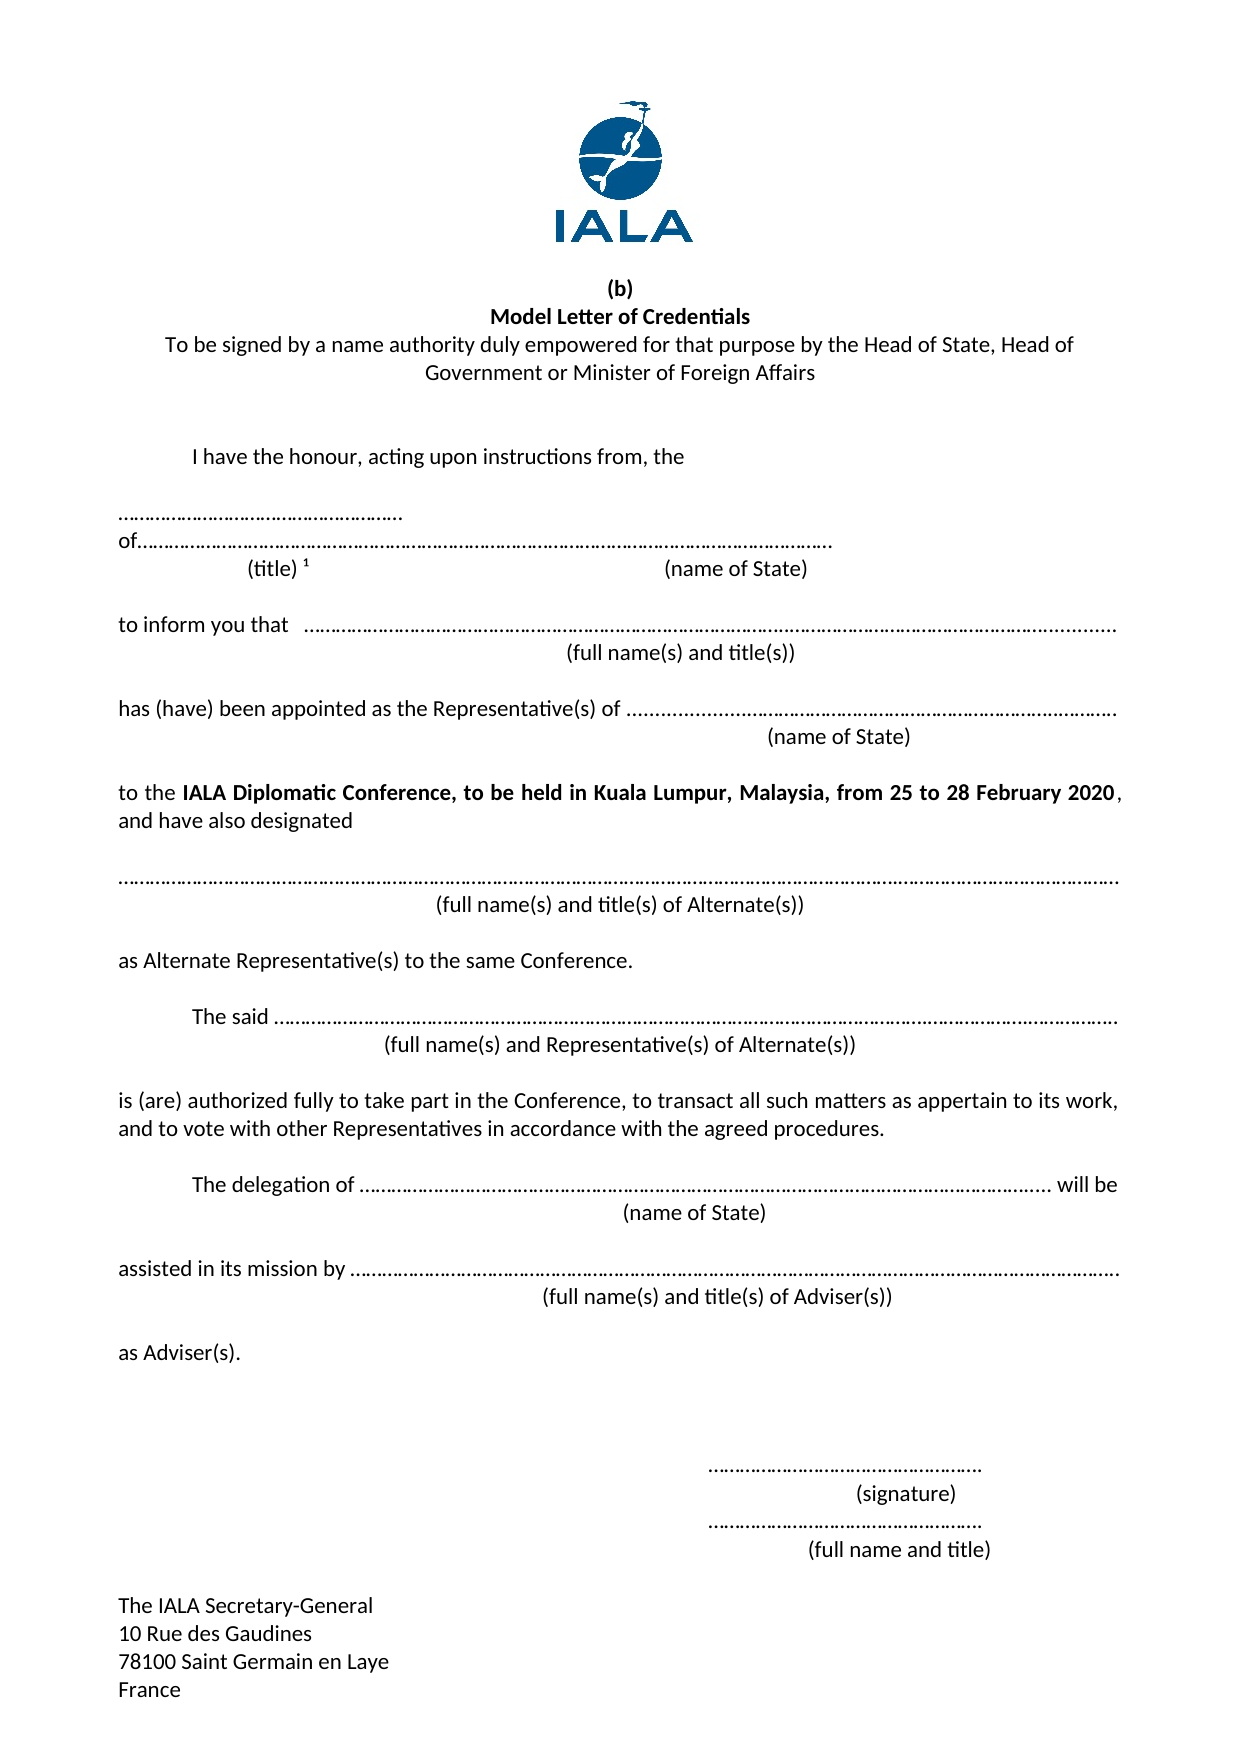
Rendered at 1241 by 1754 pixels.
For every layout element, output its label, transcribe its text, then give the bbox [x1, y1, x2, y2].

text (full name(s) and title(s)) [118, 638, 1122, 666]
text ……………………………………………… of…………………………………………………………………………………………………………………… [118, 498, 1122, 554]
text (full name(s) and title(s) of Adviser(s)) [118, 1282, 1122, 1311]
text as Alternate Representative(s) to the same Conference. [118, 946, 1122, 974]
text France [118, 1675, 1122, 1703]
text to inform you that ………………………………………………………………………………..…………………………………………............. [118, 610, 1122, 638]
text (name of State) [118, 1198, 1122, 1226]
text 78100 Saint Germain en Laye [118, 1647, 1122, 1675]
text (b) [118, 274, 1122, 302]
text has (have) been appointed as the Representative(s) of .....................…………………………………………………..……….. [118, 694, 1122, 722]
text assisted in its mission by ……………………………………………………………………………………………………………………………….. [118, 1254, 1122, 1282]
text The delegation of ………………………………………………………………………………………………………………..... will be [118, 1170, 1122, 1198]
text (name of State) [118, 722, 1122, 750]
text is (are) authorized fully to take part in the Conference, to transact all such matters as appertain to its work, and to vote with other Representatives in accordance with the agreed procedures. [118, 1086, 1122, 1142]
text The said …………………………………………………………………………………………………………….……………….…………….. [118, 1002, 1122, 1030]
text Model Letter of Credentials [118, 302, 1122, 330]
text (title) ¹ (name of State) [118, 554, 1122, 582]
text to the IALA Diplomatic Conference, to be held in Kuala Lumpur, Malaysia, from 25 to 28 February 2020, and have also designated [118, 778, 1122, 834]
text ……………………………………………. [118, 1507, 1122, 1535]
text The IALA Secretary-General [118, 1591, 1122, 1619]
text (full name(s) and title(s) of Alternate(s)) [118, 890, 1122, 918]
text as Adviser(s). [118, 1338, 1122, 1367]
text ………………………………………………………………………………………………………………………………….…………………………………… [118, 862, 1122, 890]
text ……………………………………………. [118, 1451, 1122, 1479]
text I have the honour, acting upon instructions from, the [118, 442, 1122, 470]
picture [524, 85, 717, 274]
text (full name(s) and Representative(s) of Alternate(s)) [118, 1030, 1122, 1058]
text (signature) [118, 1479, 1122, 1507]
text To be signed by a name authority duly empowered for that purpose by the Head of State, Head of Government or Minister of Foreign Affairs [118, 330, 1122, 386]
text 10 Rue des Gaudines [118, 1619, 1122, 1647]
text (full name and title) [118, 1535, 1122, 1563]
